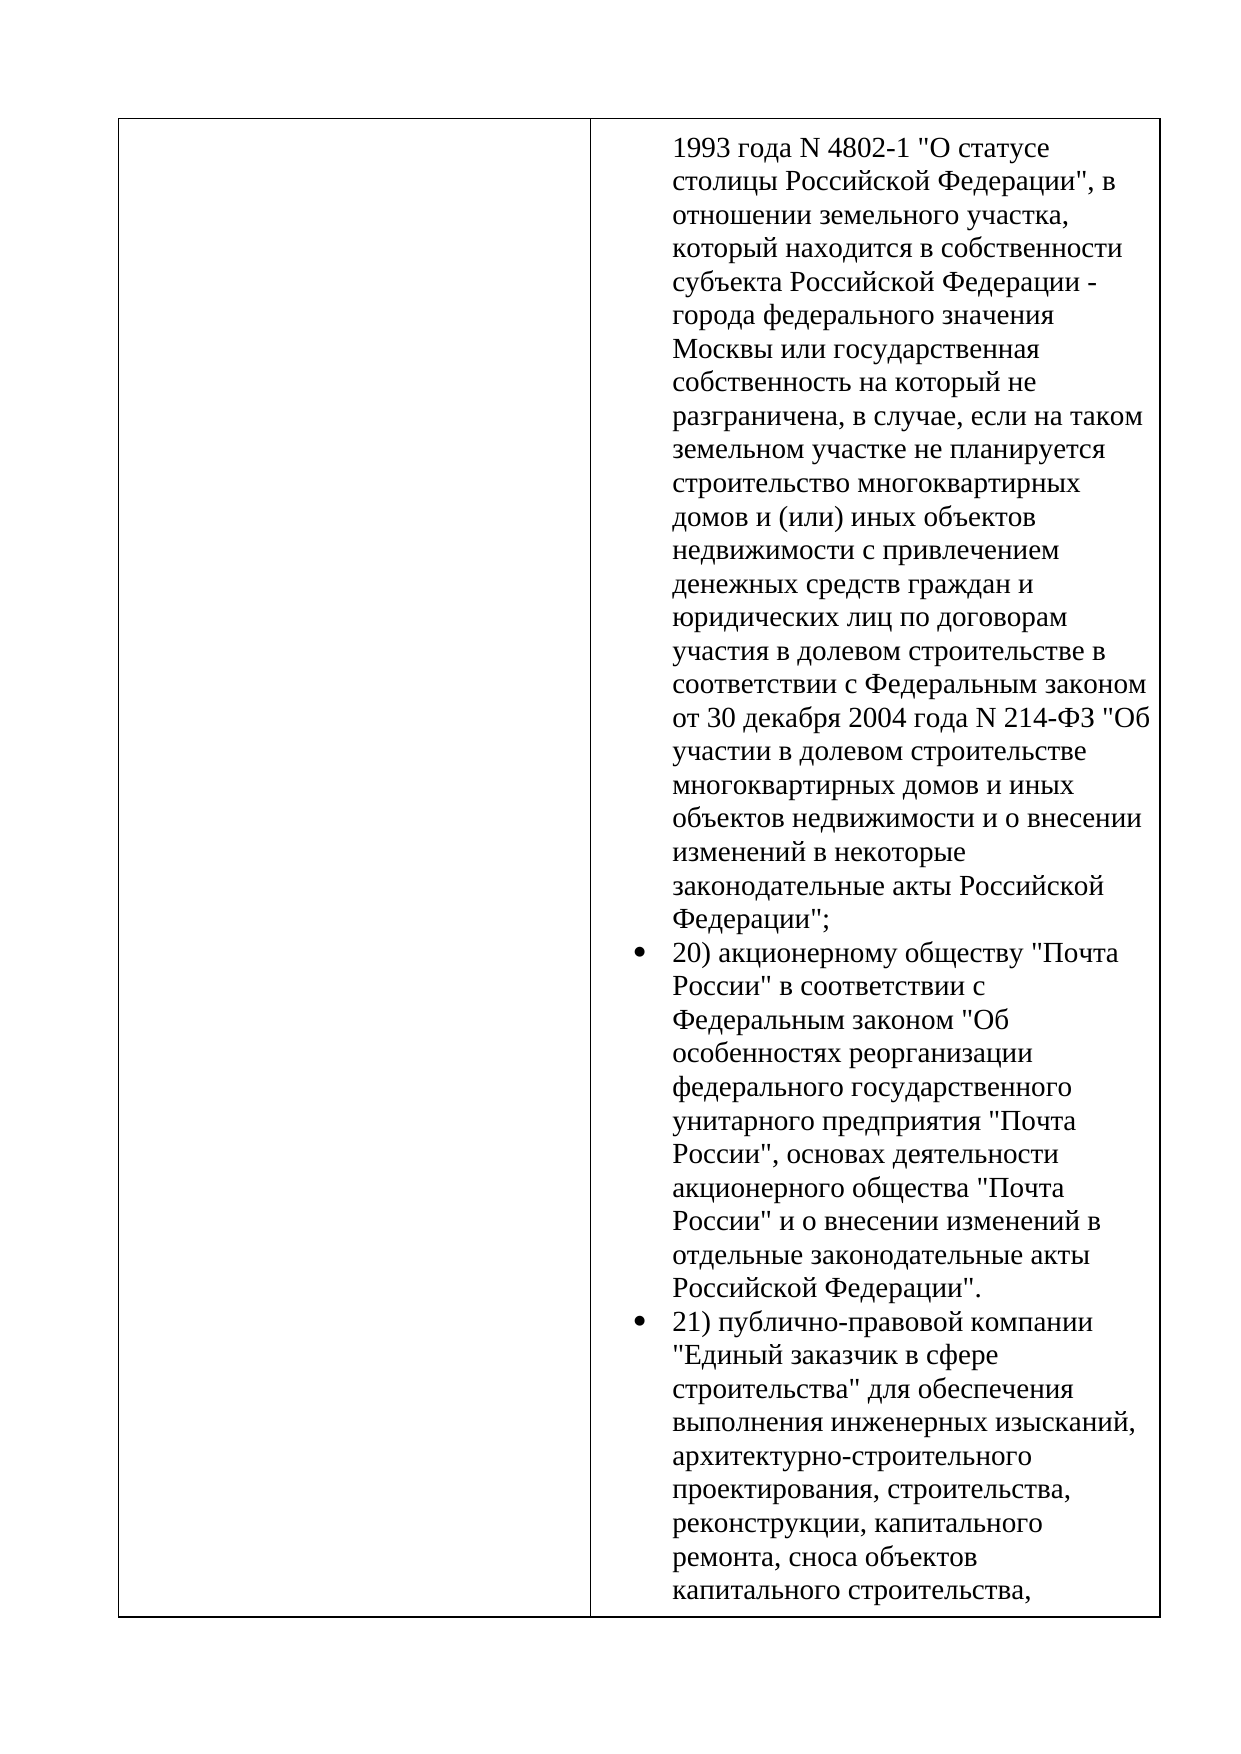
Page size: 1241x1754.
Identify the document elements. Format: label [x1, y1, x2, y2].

table_cell [591, 119, 1159, 1616]
table_cell [119, 119, 590, 1616]
